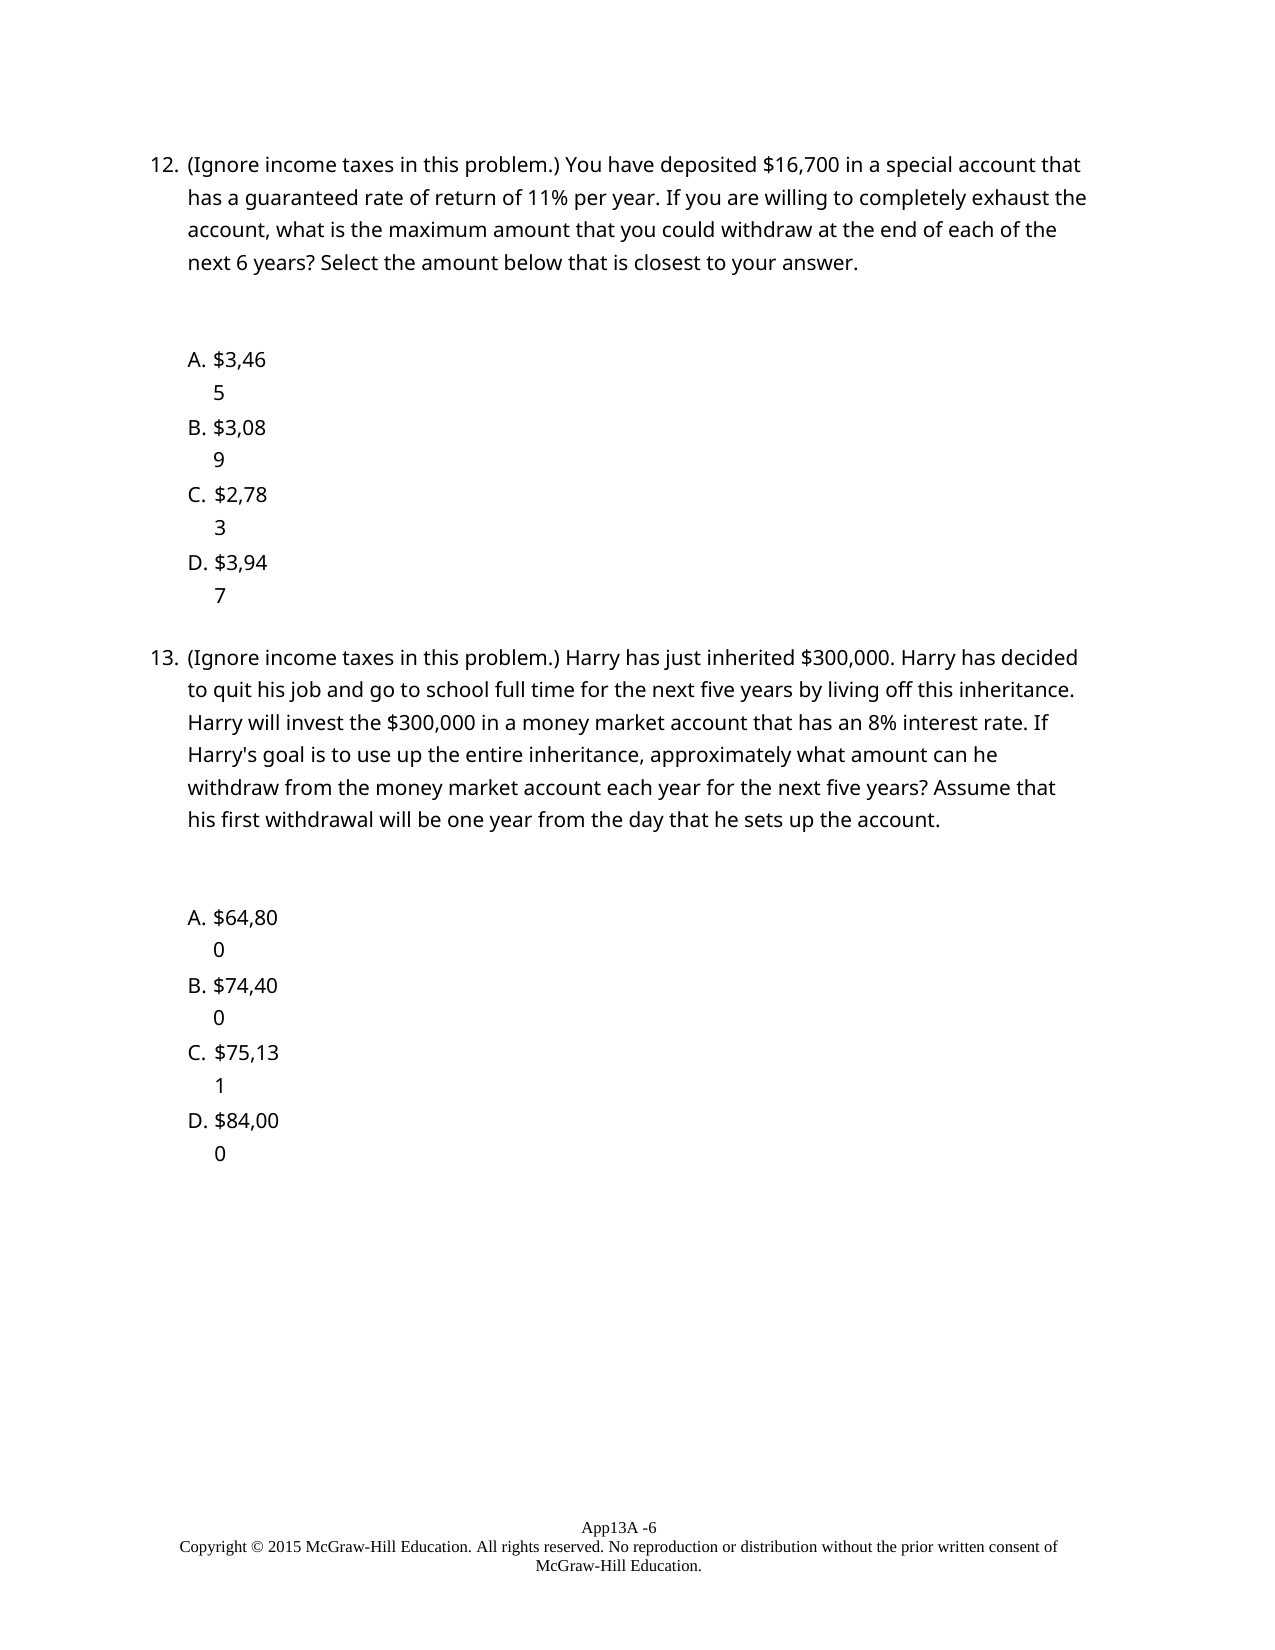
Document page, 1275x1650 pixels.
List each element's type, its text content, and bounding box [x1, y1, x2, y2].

table_header 12. [150, 150, 187, 613]
table_header (Ignore income taxes in this problem.) You have deposited $16,700 in a special account that has a guaranteed rate of return of 11% per year. If you are willing to completely exhaust the account, what is the maximum amount that you could withdraw at the end of each of the next 6 years? Select the amount below that is closest to your answer. [188, 150, 1087, 613]
table_header (Ignore income taxes in this problem.) Harry has just inherited $300,000. Harry has decided to quit his job and go to school full time for the next five years by living off this inheritance. Harry will invest the $300,000 in a money market account that has an 8% interest rate. If Harry's goal is to use up the entire inheritance, approximately what amount can he withdraw from the money market account each year for the next five years? Assume that his first withdrawal will be one year from the day that he sets up the account. [188, 643, 1087, 1171]
table_header 13. [150, 643, 187, 1171]
